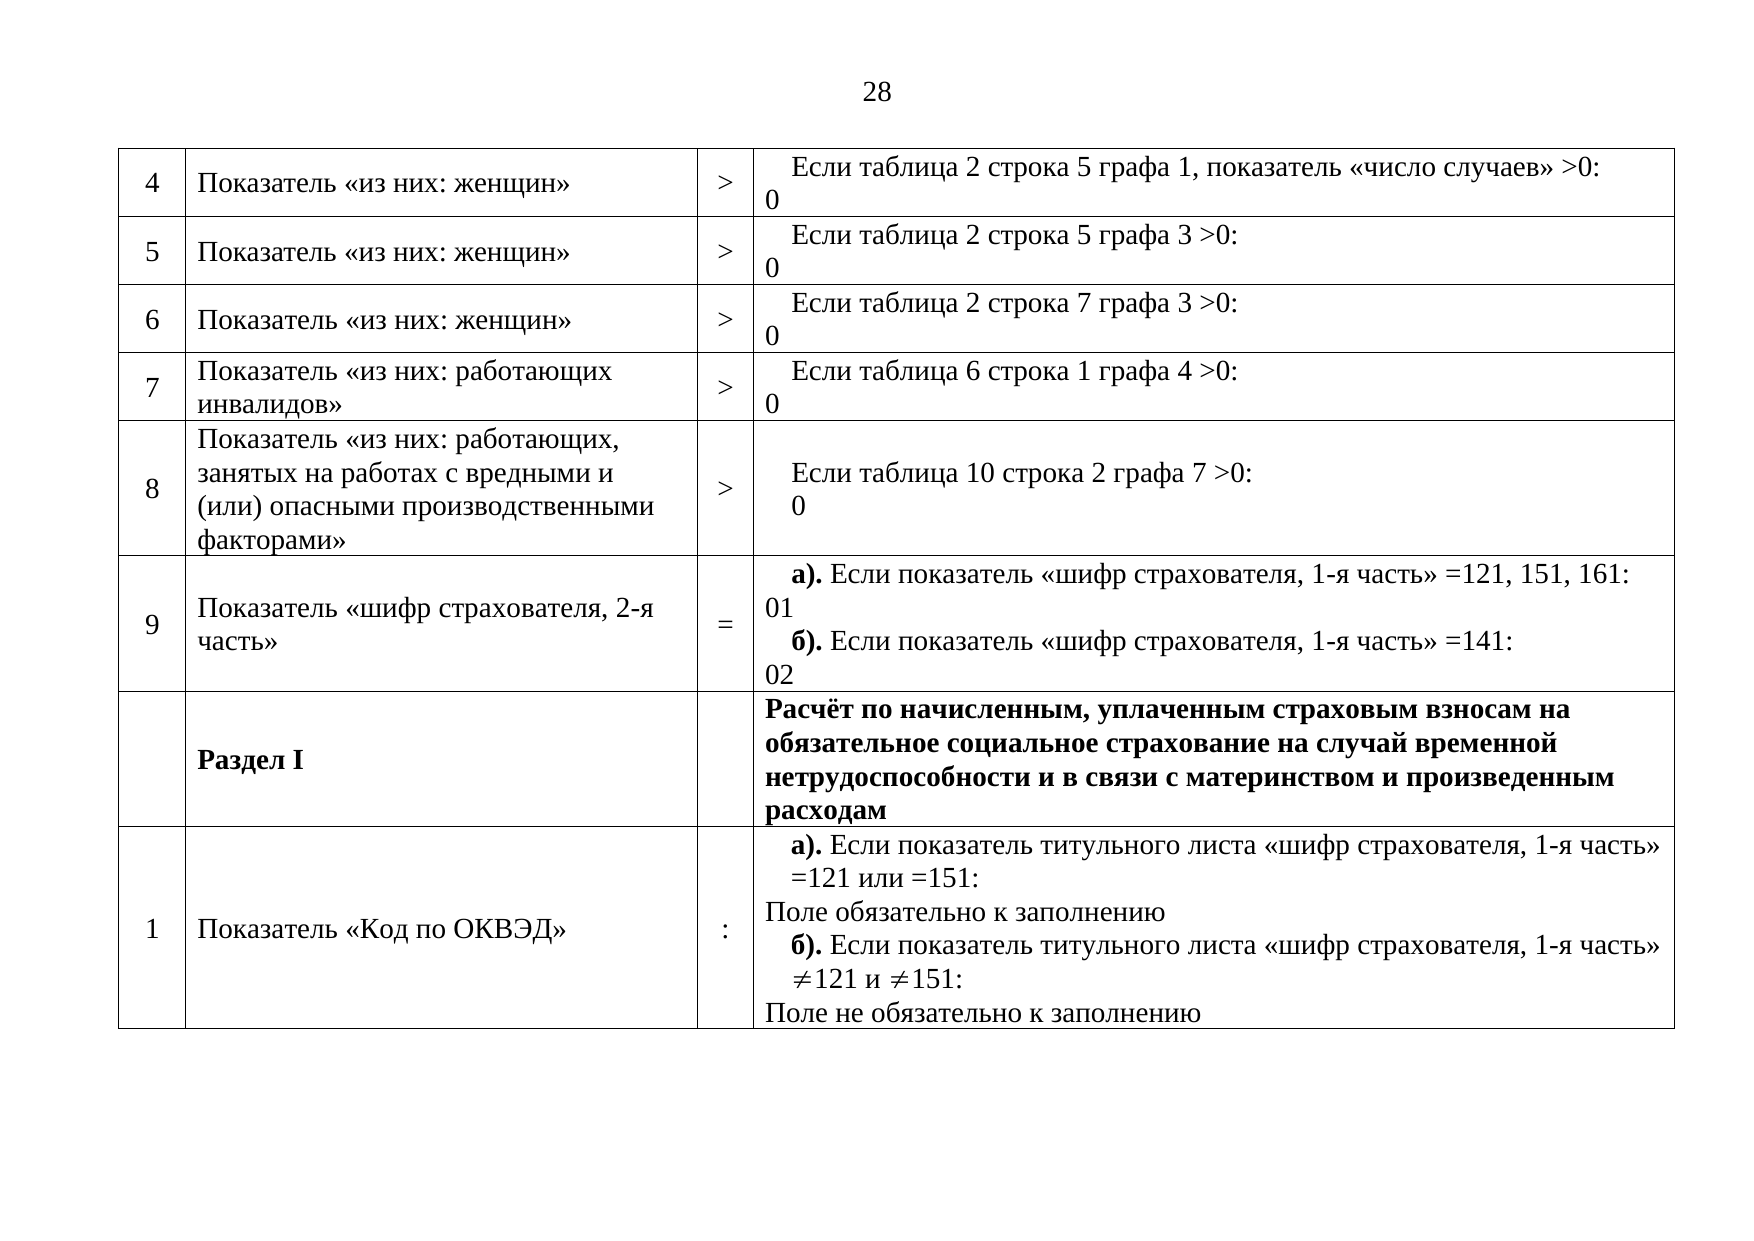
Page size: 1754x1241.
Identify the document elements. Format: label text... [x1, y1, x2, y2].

table_cell > [698, 353, 753, 420]
table_cell > [698, 285, 753, 352]
table_cell > [698, 149, 753, 216]
table_cell [119, 692, 185, 826]
table_cell а). Если показатель «шифр страхователя, 1-я часть» =121, 151, 161: 01 б). Если показатель «шифр страхователя, 1-я часть» =141: 02 [754, 556, 1674, 691]
table_cell а). Если показатель титульного листа «шифр страхователя, 1-я часть» =121 или =151: Поле обязательно к заполнению б). Если показатель титульного листа «шифр страхователя, 1-я часть» 121 и 151: Поле не обязательно к заполнению [754, 827, 1674, 1028]
table_cell Если таблица 6 строка 1 графа 4 >0: 0 [754, 353, 1674, 420]
table_cell 8 [119, 421, 185, 555]
table_cell Показатель «из них: женщин» [186, 285, 697, 352]
table_cell Если таблица 10 строка 2 графа 7 >0: 0 [754, 421, 1674, 555]
table_cell Показатель «из них: женщин» [186, 149, 697, 216]
table_cell Показатель «шифр страхователя, 2-я часть» [186, 556, 697, 691]
table_cell 1 [119, 827, 185, 1028]
table_cell = [698, 556, 753, 691]
table_cell > [698, 421, 753, 555]
table_cell 4 [119, 149, 185, 216]
table_cell Раздел I [186, 692, 697, 826]
table_cell 6 [119, 285, 185, 352]
table_cell 5 [119, 217, 185, 284]
table_cell Показатель «из них: работающих, занятых на работах с вредными и (или) опасными производственными факторами» [186, 421, 697, 555]
table_cell > [698, 217, 753, 284]
table_cell Расчёт по начисленным, уплаченным страховым взносам на обязательное социальное страхование на случай временной нетрудоспособности и в связи с материнством и произведенным расходам [754, 692, 1674, 826]
table_cell Показатель «из них: работающих инвалидов» [186, 353, 697, 420]
table_cell : [698, 827, 753, 1028]
table_cell 7 [119, 353, 185, 420]
table_cell Если таблица 2 строка 5 графа 3 >0: 0 [754, 217, 1674, 284]
table_cell Если таблица 2 строка 5 графа 1, показатель «число случаев» >0: 0 [754, 149, 1674, 216]
table_cell 9 [119, 556, 185, 691]
table_cell Если таблица 2 строка 7 графа 3 >0: 0 [754, 285, 1674, 352]
table_cell Показатель «из них: женщин» [186, 217, 697, 284]
table_cell [698, 692, 753, 826]
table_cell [186, 827, 697, 1028]
